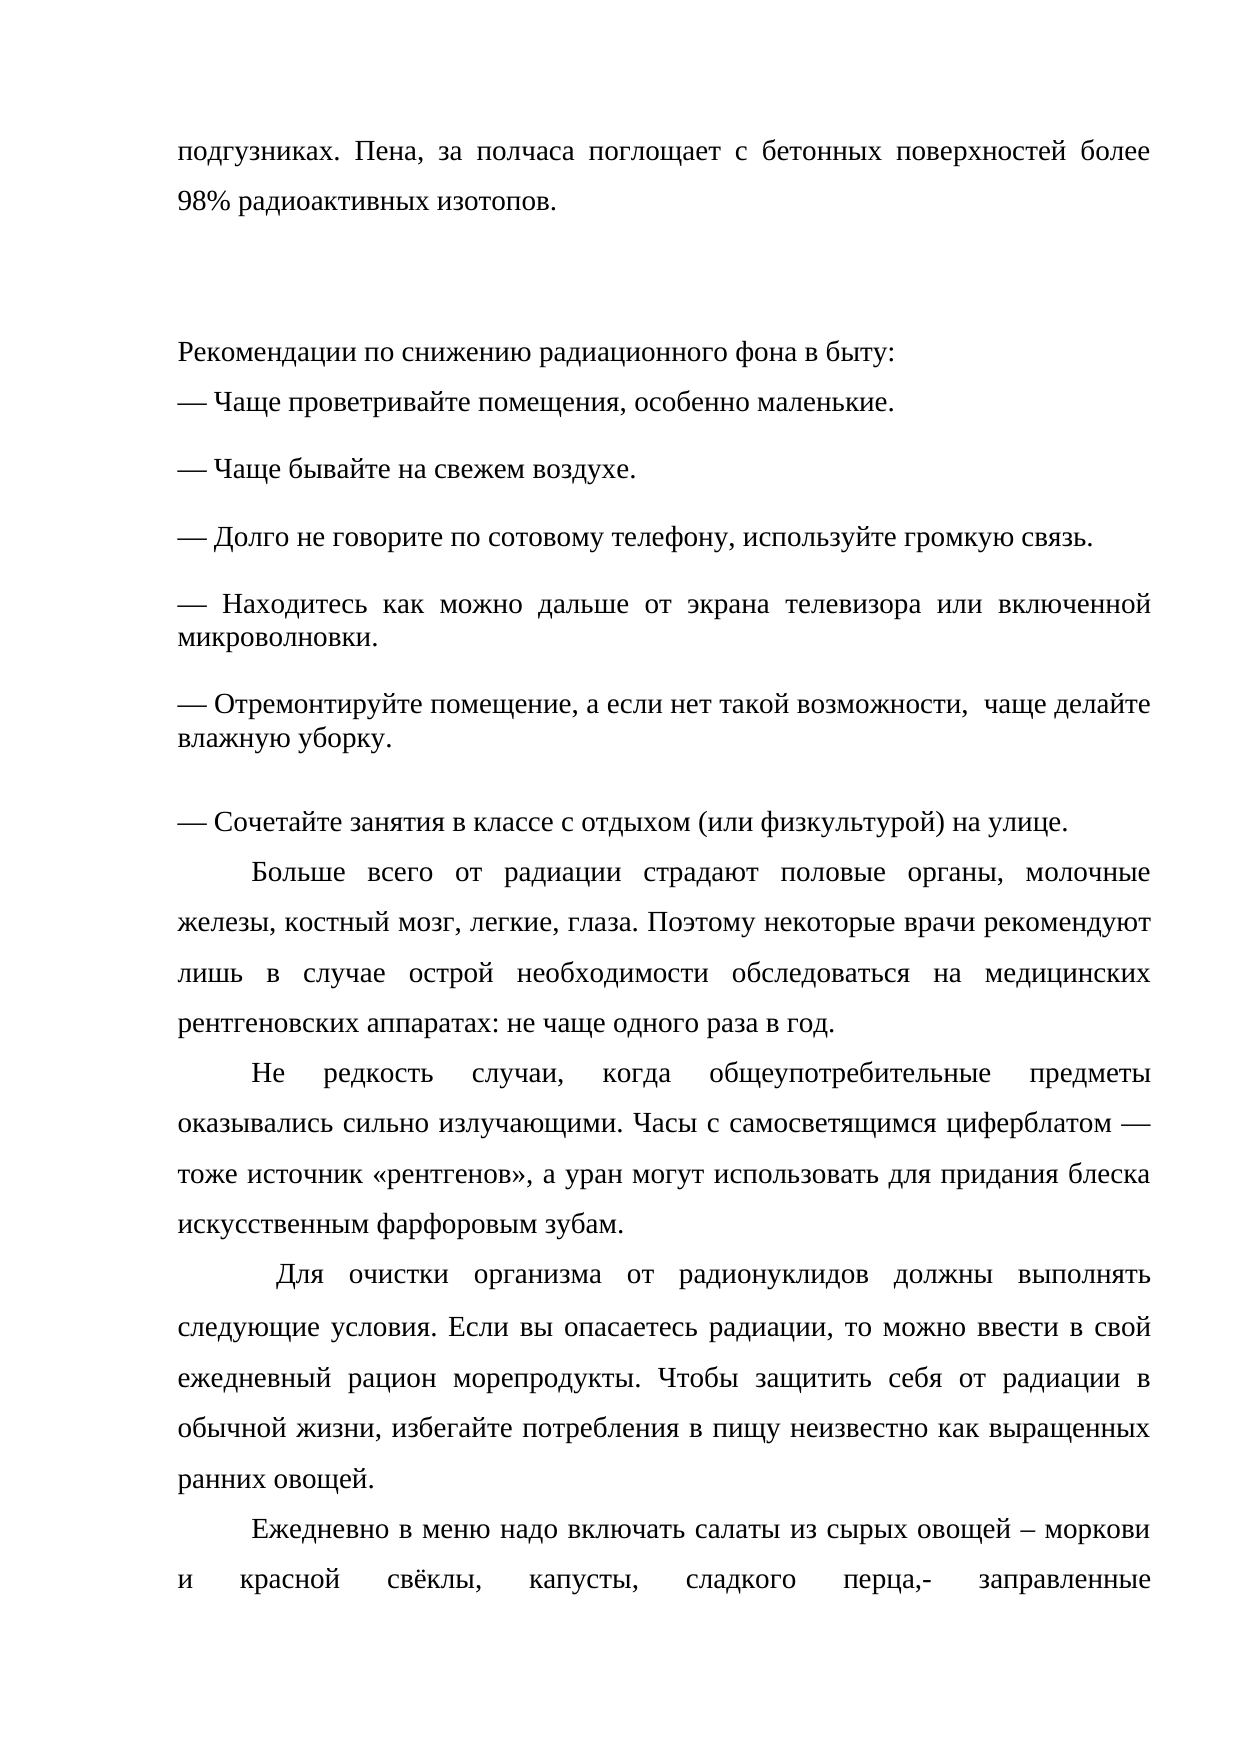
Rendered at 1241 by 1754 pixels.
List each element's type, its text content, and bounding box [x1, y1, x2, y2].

text — Находитесь как можно дальше от экрана телевизора или включенной микроволновки. [177, 586, 1152, 653]
text — Долго не говорите по сотовому телефону, используйте громкую связь. [177, 519, 1152, 552]
text — Отремонтируйте помещение, а если нет такой возможности, чаще делайте влажную уборку. [177, 686, 1152, 753]
text Для очистки организма от радионуклидов должны выполнять следующие условия. Если вы опасаетесь радиации, то можно ввести в свой ежедневный рацион морепродукты. Чтобы защитить себя от радиации в обычной жизни, избегайте потребления в пищу неизвестно как выращенных ранних овощей. [177, 1257, 1152, 1494]
text Не редкость случаи, когда общеупотребительные предметы оказывались сильно излучающими. Часы с самосветящимся циферблатом — тоже источник «рентгенов», а уран могут использовать для придания блеска искусственным фаpфоpовым зубам. [177, 1055, 1152, 1240]
text — Сочетайте занятия в классе с отдыхом (или физкультурой) на улице. [177, 804, 1152, 837]
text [177, 133, 1152, 217]
text Рекомендации по снижению радиационного фона в быту: [177, 334, 1152, 368]
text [177, 1511, 1152, 1595]
text — Чаще проветривайте помещения, особенно маленькие. [177, 384, 1152, 418]
text — Чаще бывайте на свежем воздухе. [177, 452, 1152, 485]
text Больше всего от радиации страдают половые органы, молочные железы, костный мозг, легкие, глаза. Поэтому некоторые врачи рекомендуют лишь в случае острой необходимости обследоваться на медицинских рентгеновских аппаратах: не чаще одного раза в год. [177, 854, 1152, 1038]
